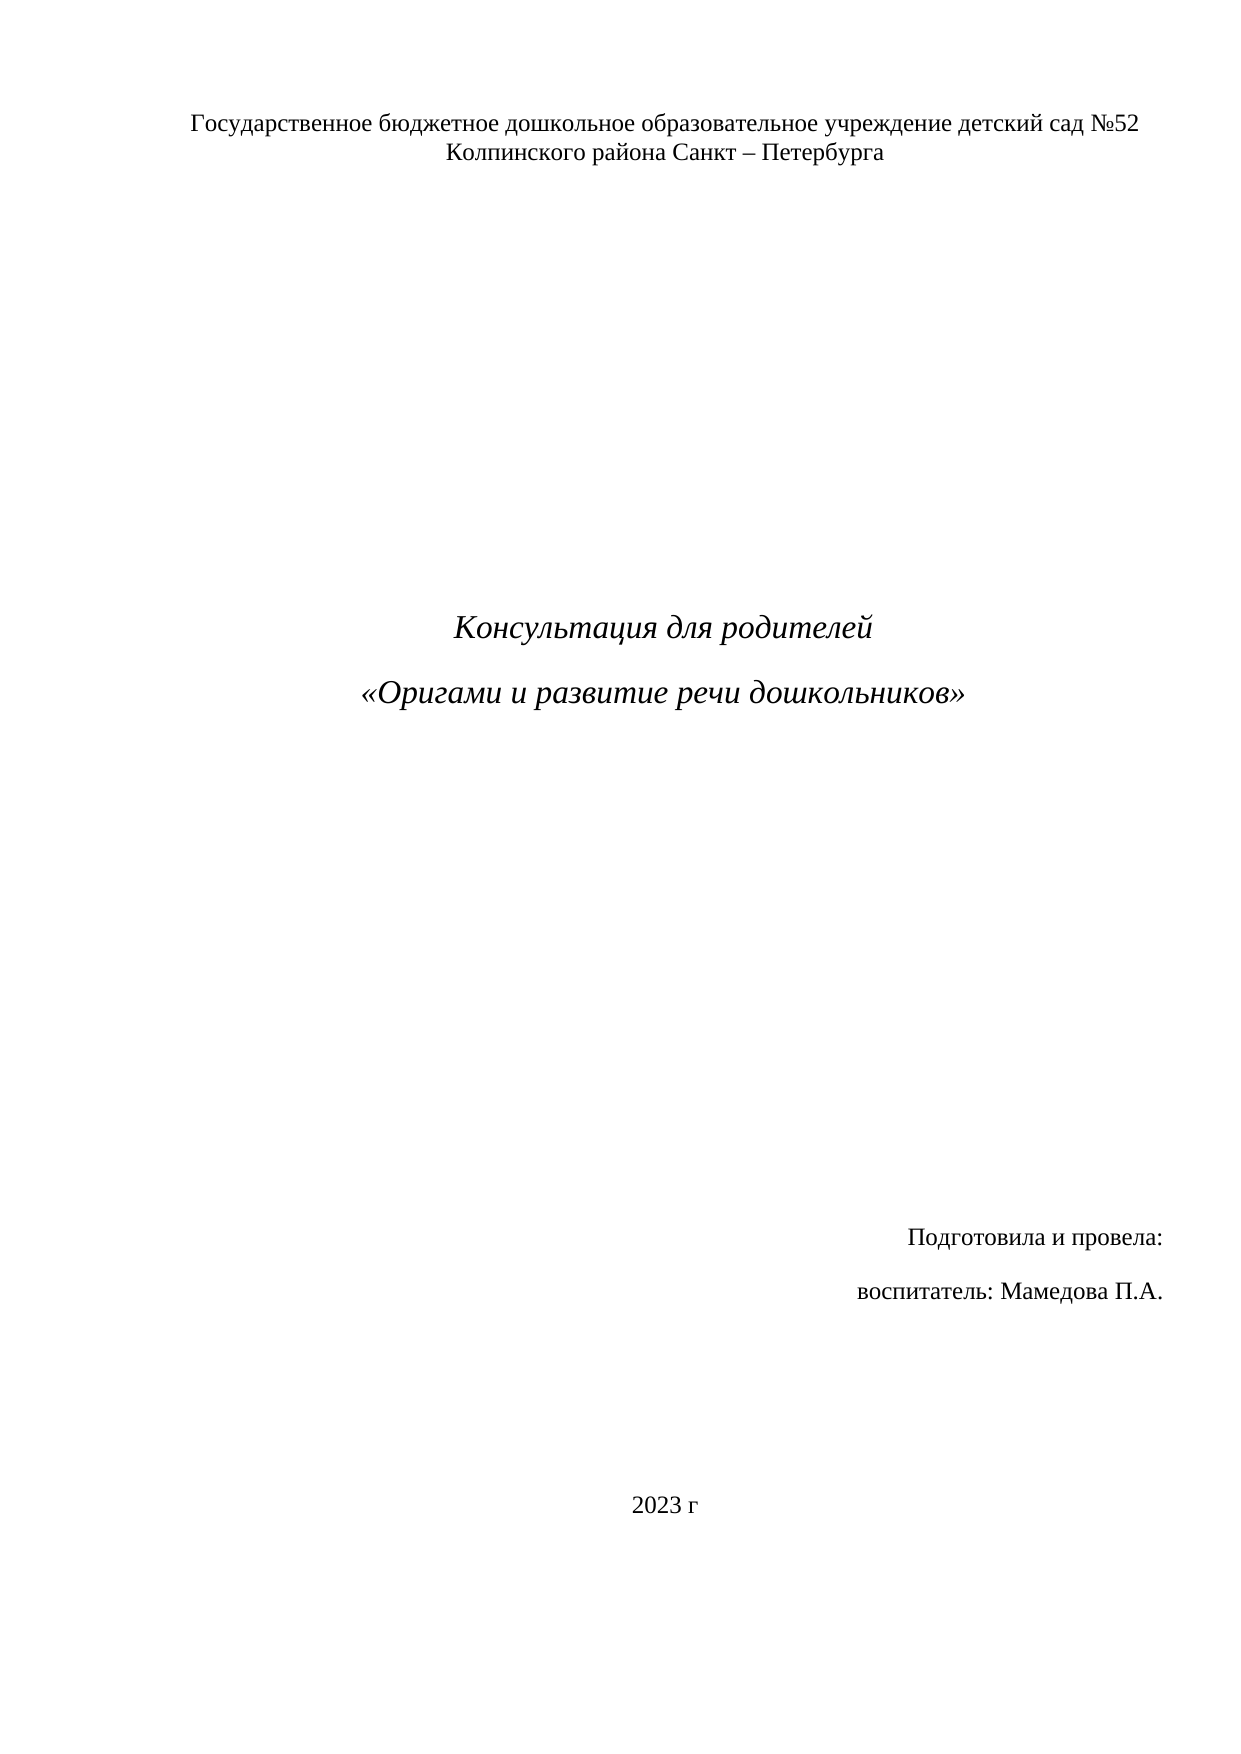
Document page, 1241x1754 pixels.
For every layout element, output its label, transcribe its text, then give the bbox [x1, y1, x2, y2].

text воспитатель: Мамедова П.А. [167, 1276, 1163, 1305]
text 2023 г [167, 1491, 1163, 1519]
text Государственное бюджетное дошкольное образовательное учреждение детский сад №52 Колпинского района Санкт – Петербурга [167, 108, 446, 166]
text «Оригами и развитие речи дошкольников» [167, 673, 1163, 711]
text Государственное бюджетное дошкольное образовательное учреждение детский сад №52 Колпинского района Санкт – Петербурга [884, 108, 1163, 166]
text Подготовила и провела: [167, 1222, 1163, 1251]
text Консультация для родителей [167, 608, 1163, 646]
